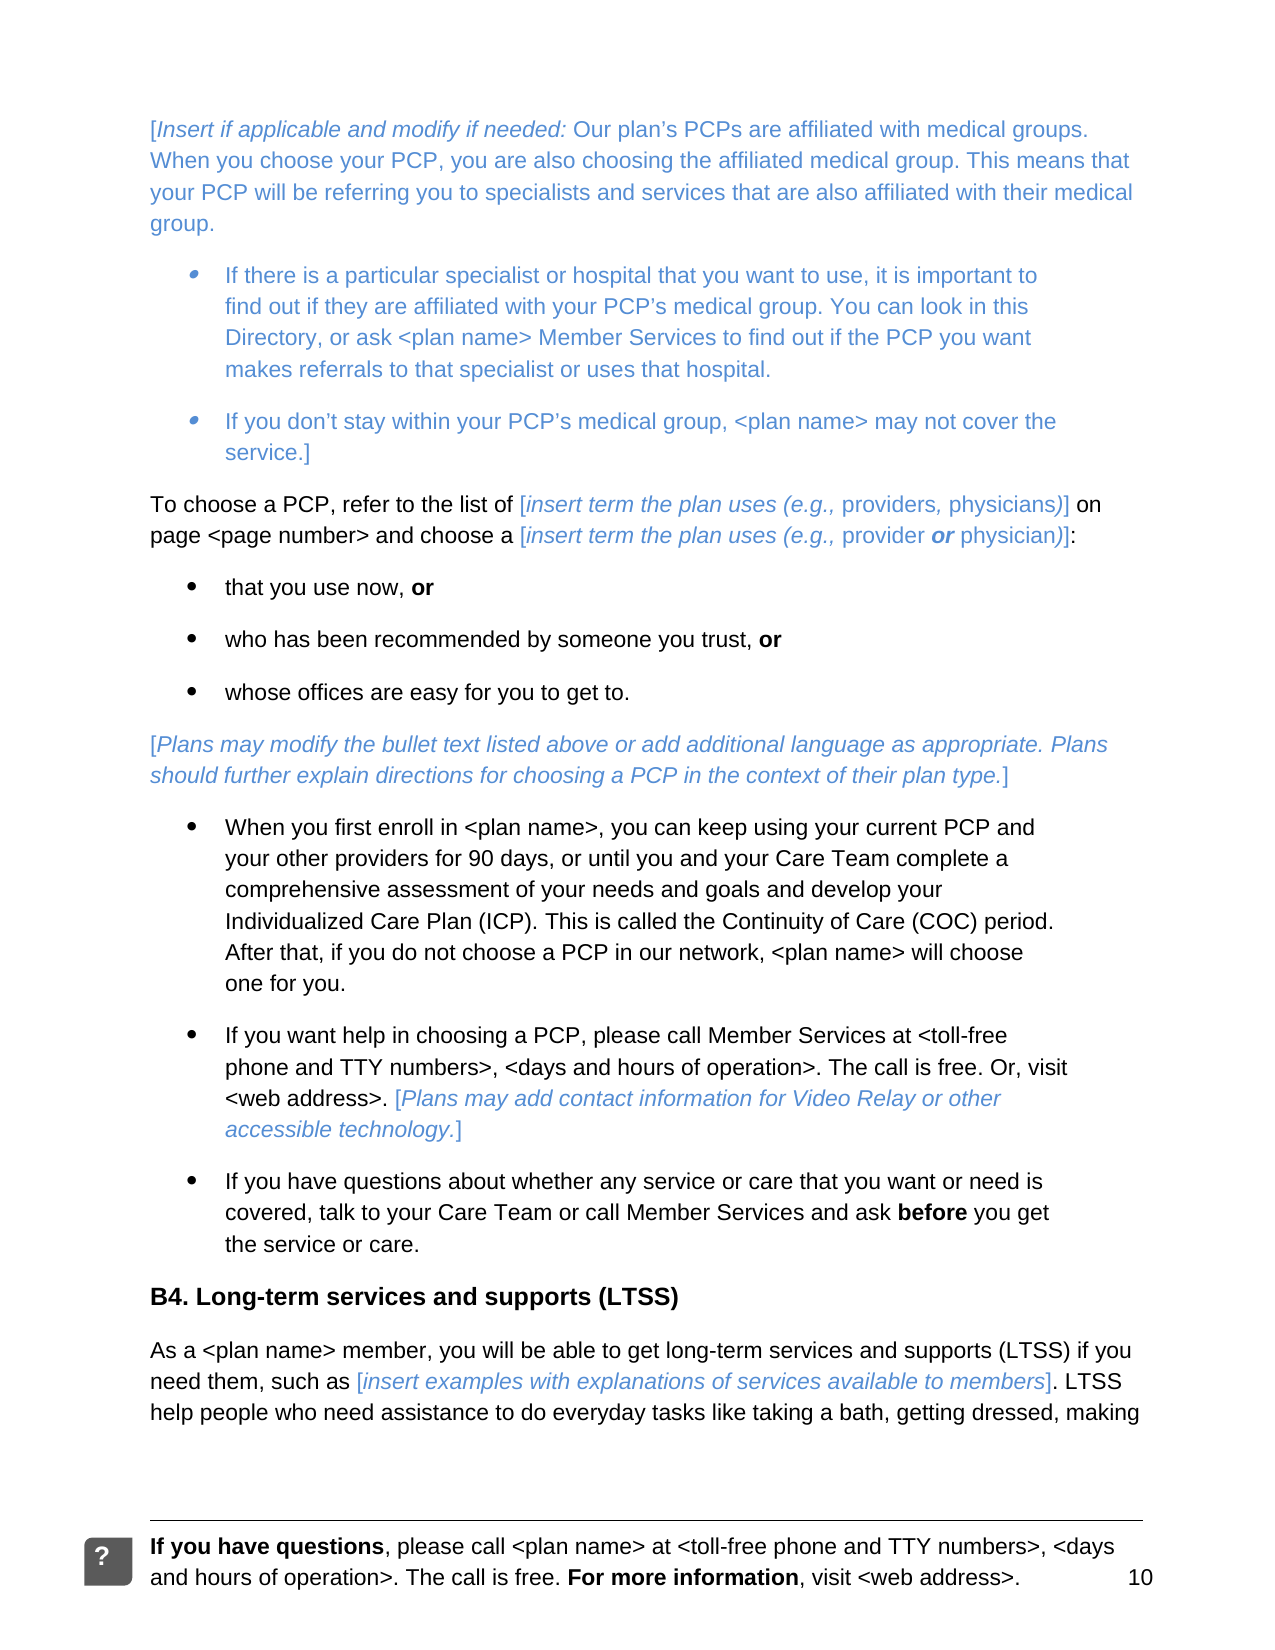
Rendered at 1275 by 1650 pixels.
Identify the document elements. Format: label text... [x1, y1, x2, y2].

list When you first enroll in <plan name>, you can keep using your current PCP and your other providers for 90 days, or until you and your Care Team complete a comprehensive assessment of your needs and goals and develop your Individualized Care Plan (ICP). This is called the Continuity of Care (COC) period. After that, if you do not choose a PCP in our network, <plan name> will choose one for you. [187, 810, 1068, 998]
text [150, 1333, 1143, 1427]
text [Insert if applicable and modify if needed: Our plan’s PCPs are affiliated with medical groups. When you choose your PCP, you are also choosing the affiliated medical group. This means that your PCP will be referring you to specialists and services that are also affiliated with their medical group. [150, 112, 1143, 237]
list If there is a particular specialist or hospital that you want to use, it is important to find out if they are affiliated with your PCP’s medical group. You can look in this Directory, or ask <plan name> Member Services to find out if the PCP you want makes referrals to that specialist or uses that hospital. [187, 258, 1068, 383]
list that you use now, or [187, 571, 1068, 602]
text To choose a PCP, refer to the list of [insert term the plan uses (e.g., providers, physicians)] on page <page number> and choose a [insert term the plan uses (e.g., provider or physician)]: [150, 487, 1143, 550]
text [Plans may modify the bullet text listed above or add additional language as appropriate. Plans should further explain directions for choosing a PCP in the context of their plan type.] [150, 727, 1143, 789]
list who has been recommended by someone you trust, or [187, 623, 1068, 654]
list If you have questions about whether any service or care that you want or need is covered, talk to your Care Team or call Member Services and ask before you get the service or care. [187, 1164, 1068, 1258]
list If you don’t stay within your PCP’s medical group, <plan name> may not cover the service.] [187, 404, 1068, 467]
list If you want help in choosing a PCP, please call Member Services at <toll-free phone and TTY numbers>, <days and hours of operation>. The call is free. Or, visit <web address>. [Plans may add contact information for Video Relay or other accessible technology.] [187, 1019, 1068, 1144]
list whose offices are easy for you to get to. [187, 675, 1068, 706]
subtitle B4. Long-term services and supports (LTSS) [150, 1279, 1068, 1312]
